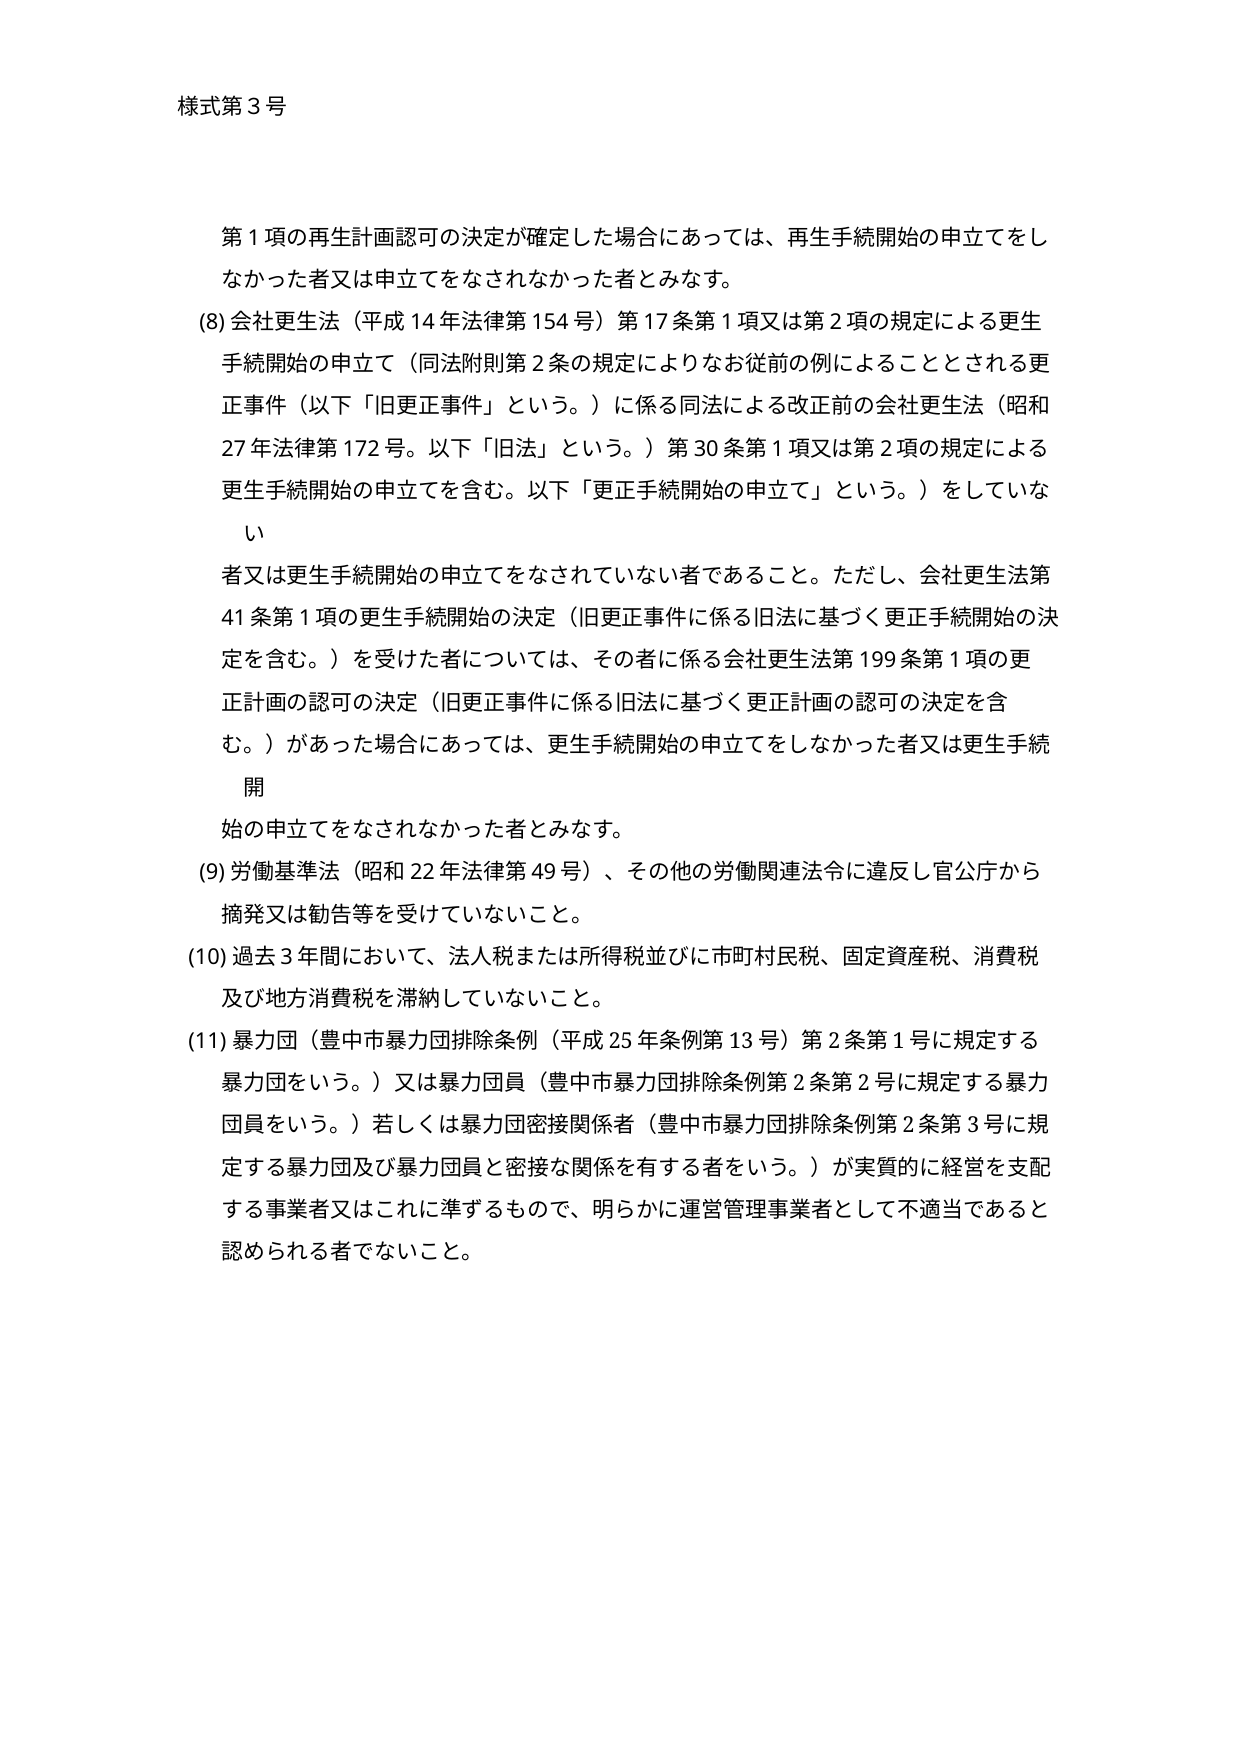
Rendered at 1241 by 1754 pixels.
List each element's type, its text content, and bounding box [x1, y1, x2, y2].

text 手続開始の申立て（同法附則第2条の規定によりなお従前の例によることとされる更 [221, 343, 1063, 381]
text する事業者又はこれに準ずるもので、明らかに運営管理事業者として不適当であると [177, 1189, 1063, 1226]
text 定を含む。）を受けた者については、その者に係る会社更生法第199条第1項の更 [221, 639, 1063, 677]
text 41条第1項の更生手続開始の決定（旧更正事件に係る旧法に基づく更正手続開始の決 [221, 597, 1063, 635]
text (11) 暴力団（豊中市暴力団排除条例（平成25年条例第13号）第2条第1号に規定する [188, 1020, 1063, 1058]
text (10) 過去3年間において、法人税または所得税並びに市町村民税、固定資産税、消費税 [188, 936, 1063, 973]
text 認められる者でないこと。 [177, 1231, 1063, 1269]
text 摘発又は勧告等を受けていないこと。 [177, 894, 1063, 931]
text (8) 会社更生法（平成14年法律第154号）第17条第1項又は第2項の規定による更生 [199, 301, 1063, 339]
text 団員をいう。）若しくは暴力団密接関係者（豊中市暴力団排除条例第2条第3号に規 [177, 1104, 1063, 1142]
text なかった者又は申立てをなされなかった者とみなす。 [221, 259, 1063, 296]
text む。）があった場合にあっては、更生手続開始の申立てをしなかった者又は更生手続開 [221, 724, 1063, 804]
text 更生手続開始の申立てを含む。以下「更正手続開始の申立て」という。）をしていない [221, 470, 1063, 551]
text 暴力団をいう。）又は暴力団員（豊中市暴力団排除条例第2条第2号に規定する暴力 [177, 1062, 1063, 1100]
text 正計画の認可の決定（旧更正事件に係る旧法に基づく更正計画の認可の決定を含 [221, 682, 1063, 719]
text 者又は更生手続開始の申立てをなされていない者であること。ただし、会社更生法第 [221, 555, 1063, 593]
text 及び地方消費税を滞納していないこと。 [177, 978, 1063, 1016]
text 始の申立てをなされなかった者とみなす。 [221, 809, 1063, 847]
text 第1項の再生計画認可の決定が確定した場合にあっては、再生手続開始の申立てをし [221, 217, 1063, 254]
text 正事件（以下「旧更正事件」という。）に係る同法による改正前の会社更生法（昭和 [221, 386, 1063, 423]
text (9) 労働基準法（昭和22年法律第49号）、その他の労働関連法令に違反し官公庁から [199, 851, 1063, 889]
text 定する暴力団及び暴力団員と密接な関係を有する者をいう。）が実質的に経営を支配 [177, 1147, 1063, 1184]
text 27年法律第172号。以下「旧法」という。）第30条第1項又は第2項の規定による [221, 428, 1063, 465]
